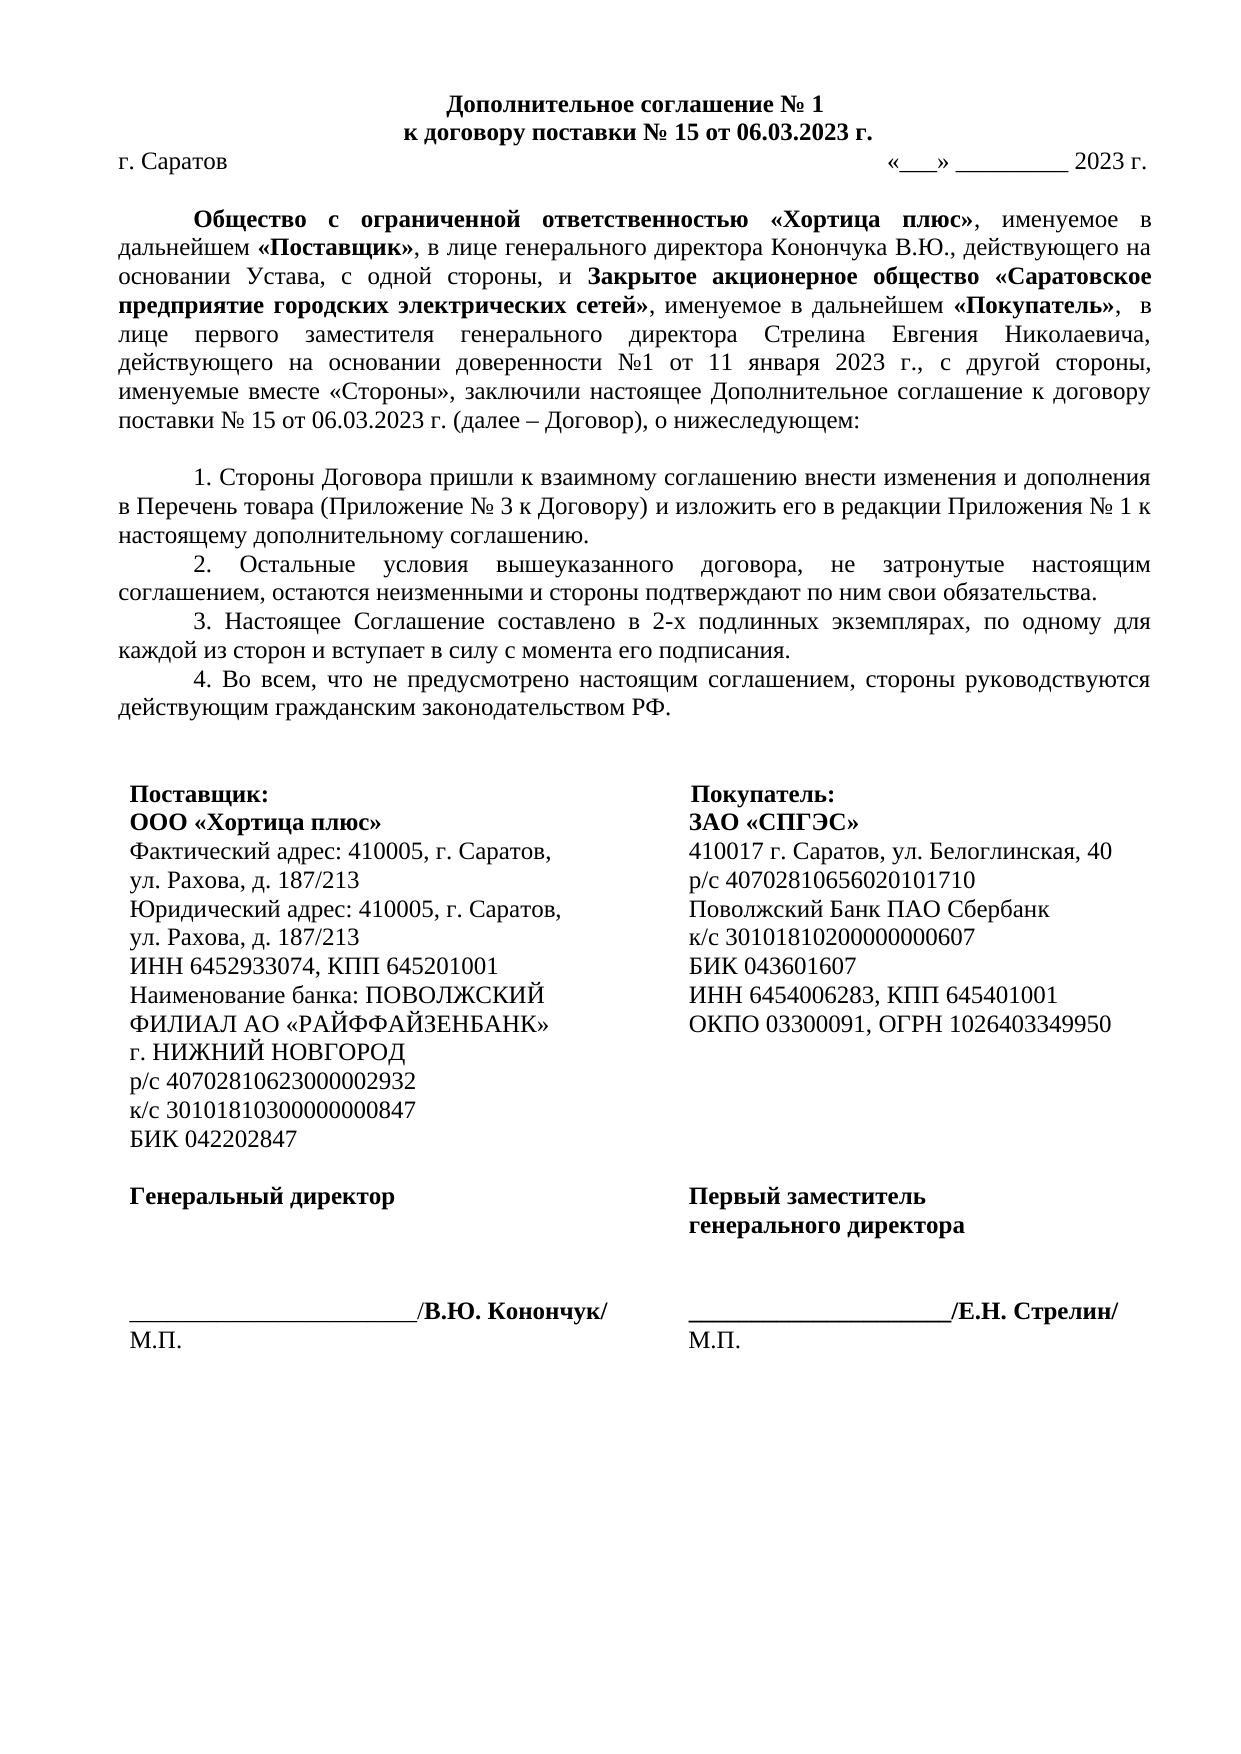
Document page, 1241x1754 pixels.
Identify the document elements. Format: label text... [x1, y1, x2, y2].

table_header Покупатель: М.П. [633, 779, 1148, 1354]
text 2. Остальные условия вышеуказанного договора, не затронутые настоящим соглашением, остаются неизменными и стороны подтверждают по ним свои обязательства. [118, 549, 1152, 606]
text 4. Во всем, что не предусмотрено настоящим соглашением, стороны руководствуются действующим гражданским законодательством РФ. [118, 664, 1152, 721]
text к договору поставки № 15 от 06.03.2023 г. [118, 117, 1152, 146]
text г. Саратов «___» _________ 2023 г. [118, 146, 1152, 175]
text 1. Стороны Договора пришли к взаимному соглашению внести изменения и дополнения в Перечень товара (Приложение № 3 к Договору) и изложить его в редакции Приложения № 1 к настоящему дополнительному соглашению. [118, 462, 1152, 549]
text Общество с ограниченной ответственностью «Хортица плюс», именуемое в дальнейшем «Поставщик», в лице генерального директора Конончука В.Ю., действующего на основании Устава, с одной стороны, и Закрытое акционерное общество «Саратовское предприятие городских электрических сетей», именуемое в дальнейшем «Покупатель», в лице первого заместителя генерального директора Стрелина Евгения Николаевича, действующего на основании доверенности №1 от 11 января 2023 г., с другой стороны, именуемые вместе «Стороны», заключили настоящее Дополнительное соглашение к договору поставки № 15 от 06.03.2023 г. (далее – Договор), о нижеследующем: [118, 204, 1152, 434]
text Дополнительное соглашение № 1 [118, 89, 1152, 117]
table_header Поставщик: ООО «Хортица плюс» Фактический адрес: . Саратов, ул. Рахова, д. 187/213 Юридический адрес: . Саратов, ул. Рахова, д. 187/213 ИНН 6452933074, КПП 645201001 Наименование банка: ПОВОЛЖСКИЙ ФИЛИАЛ АО «РАЙФФАЙЗЕНБАНК» г. НИЖНИЙ НОВГОРОД р/с 40702810623000002932 к/с 30101810300000000847 БИК 042202847 Генеральный директор _______________________/В.Ю. Конончук/ М.П. [118, 779, 633, 1354]
text 3. Настоящее Соглашение составлено в 2-х подлинных экземплярах, по одному для каждой из сторон и вступает в силу с момента его подписания. [118, 606, 1152, 664]
